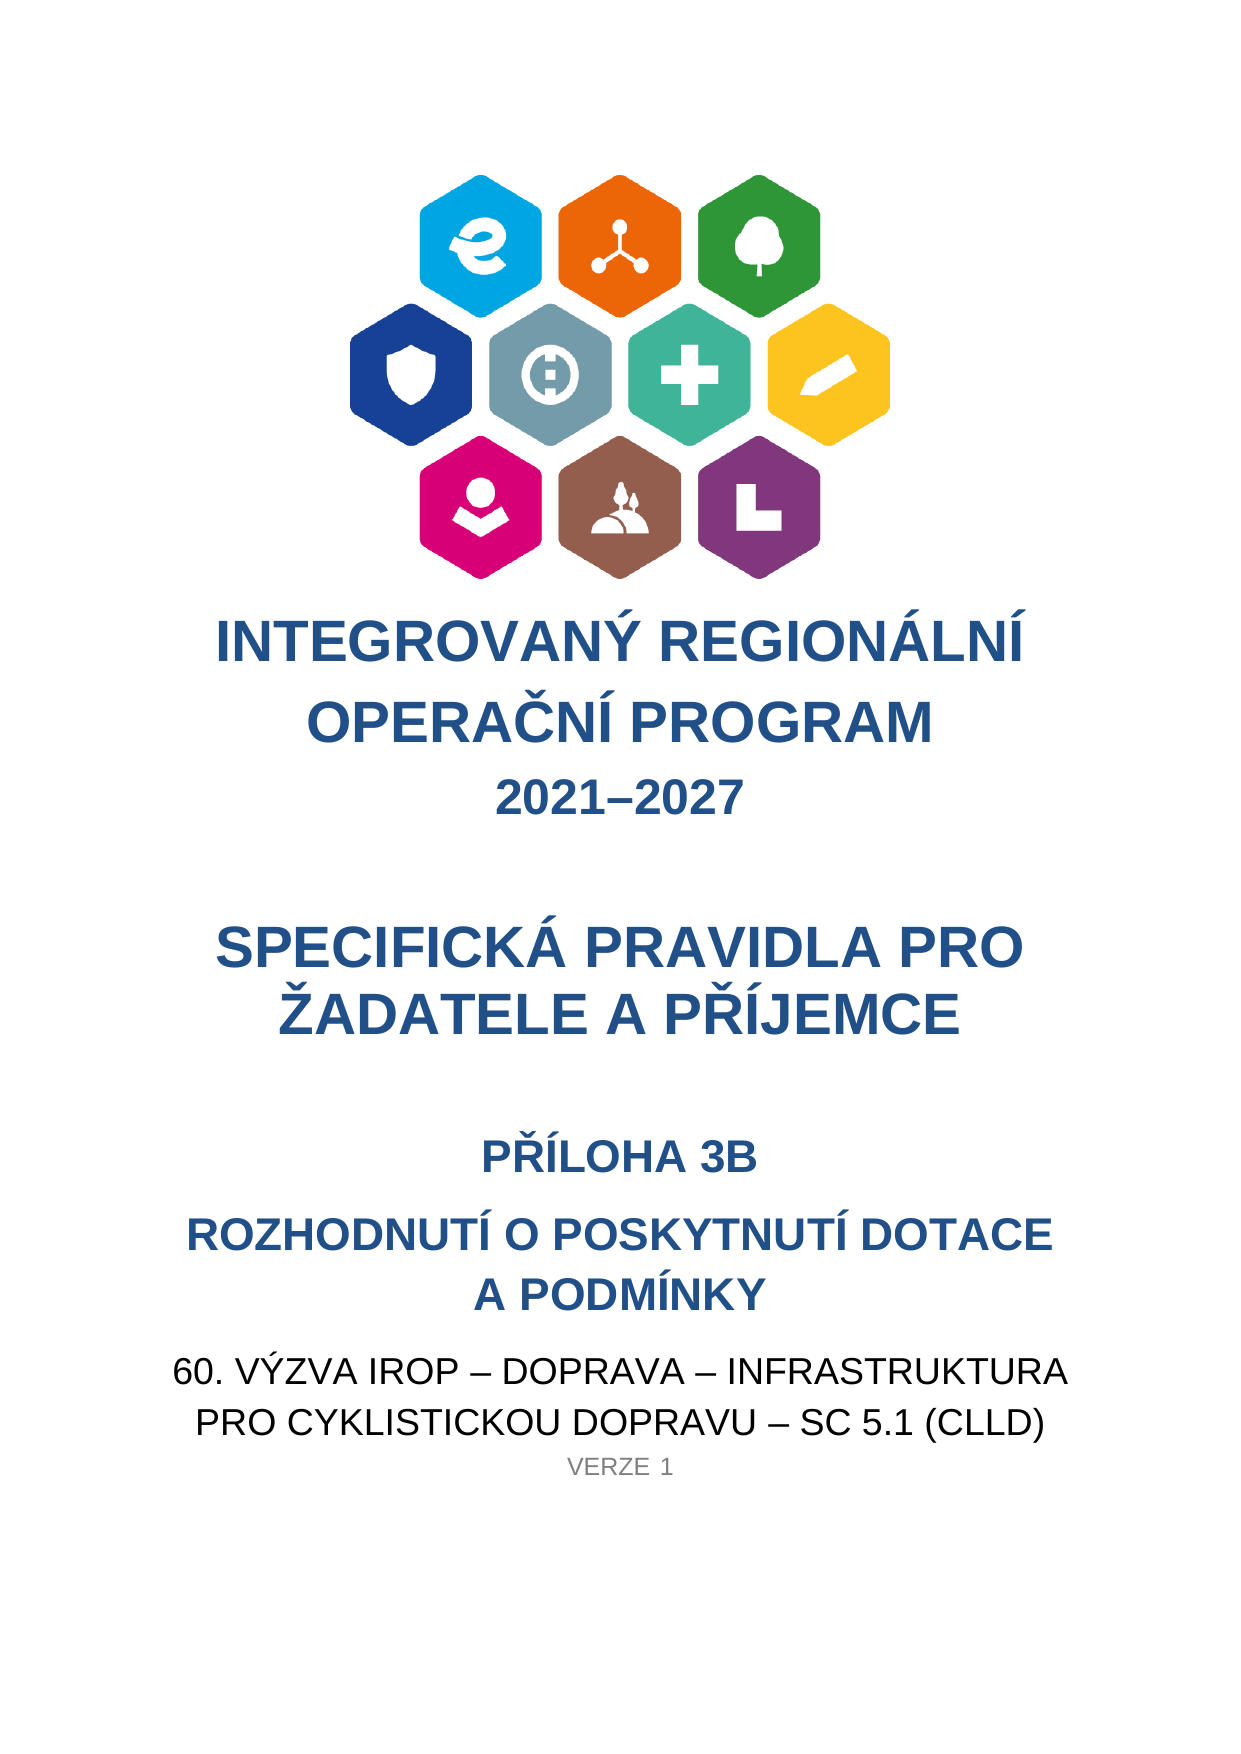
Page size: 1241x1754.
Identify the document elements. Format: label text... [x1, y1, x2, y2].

text Rozhodnutí o poskytnutí dotace A Podmínky [148, 1207, 1092, 1320]
picture [323, 158, 916, 607]
text 2021–2027 [148, 768, 1092, 825]
text 60. výzva irop – DOPRAVA – Infrastruktura pro cyklistickou dopravu – SC 5.1 (CLLD) [148, 1349, 1092, 1444]
text PŘÍLOHA 3B [148, 1129, 1092, 1182]
text SPECIFICKÁ PRAVIDLA PRO ŽADATELE A PŘÍJEMCE [148, 913, 1092, 1047]
text VERZE 1 [148, 1452, 1092, 1481]
